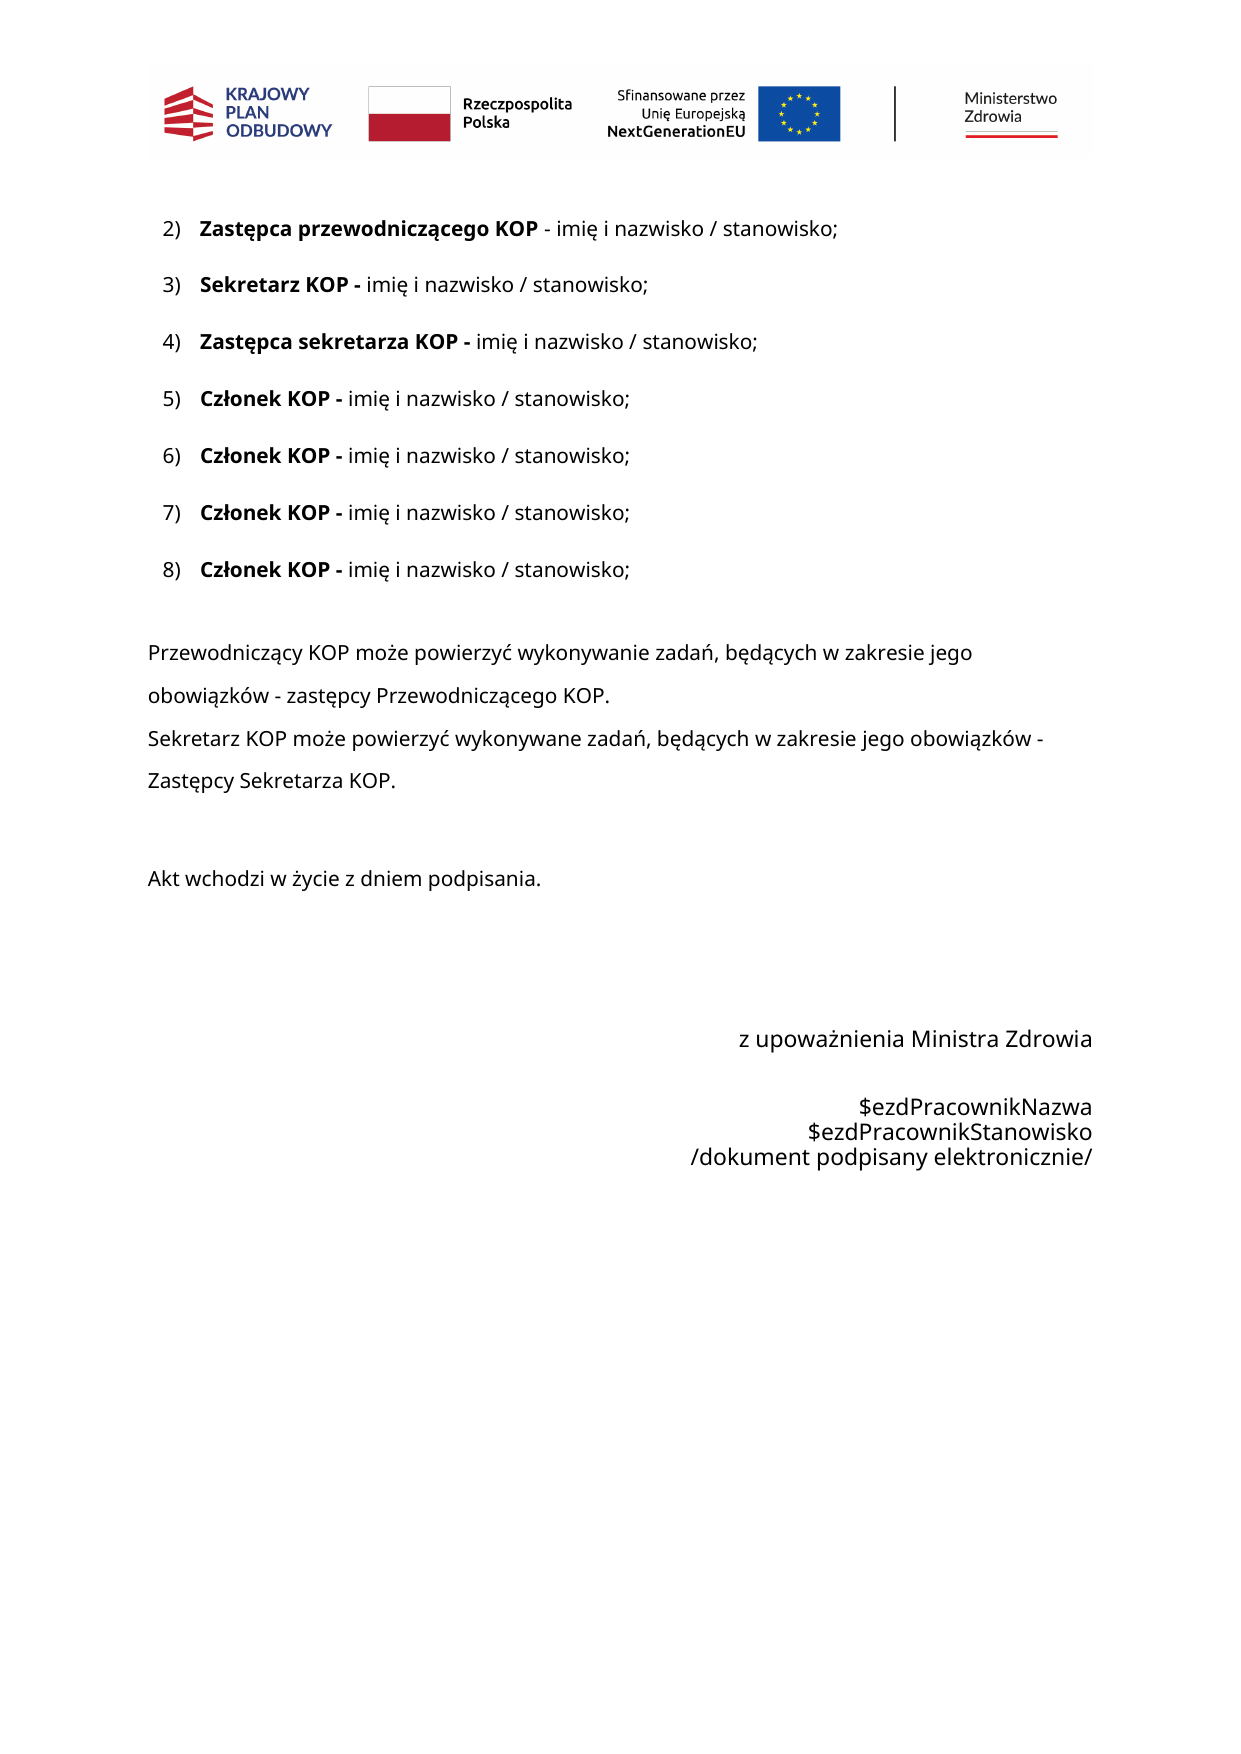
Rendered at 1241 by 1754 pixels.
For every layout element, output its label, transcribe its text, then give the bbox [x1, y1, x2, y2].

list Zastępca sekretarza KOP - imię i nazwisko / stanowisko; [162, 327, 1093, 356]
picture [147, 63, 1093, 158]
list Członek KOP - imię i nazwisko / stanowisko; [162, 441, 1093, 469]
text z upoważnienia Ministra Zdrowia [516, 1023, 1093, 1054]
list Członek KOP - imię i nazwisko / stanowisko; [162, 555, 1093, 583]
list Zastępca przewodniczącego KOP - imię i nazwisko / stanowisko; [162, 214, 1093, 242]
text /dokument podpisany elektronicznie/ [148, 1145, 1093, 1170]
list Członek KOP - imię i nazwisko / stanowisko; [162, 498, 1093, 526]
text $ezdPracownikNazwa [148, 1095, 1093, 1120]
text Przewodniczący KOP może powierzyć wykonywanie zadań, będących w zakresie jego obowiązków - zastępcy Przewodniczącego KOP. [148, 638, 1093, 709]
text Sekretarz KOP może powierzyć wykonywane zadań, będących w zakresie jego obowiązków - Zastępcy Sekretarza KOP. [148, 724, 1093, 795]
list Członek KOP - imię i nazwisko / stanowisko; [162, 384, 1093, 413]
list Sekretarz KOP - imię i nazwisko / stanowisko; [162, 271, 1093, 299]
text $ezdPracownikStanowisko [148, 1120, 1093, 1145]
text Akt wchodzi w życie z dniem podpisania. [148, 864, 1093, 892]
